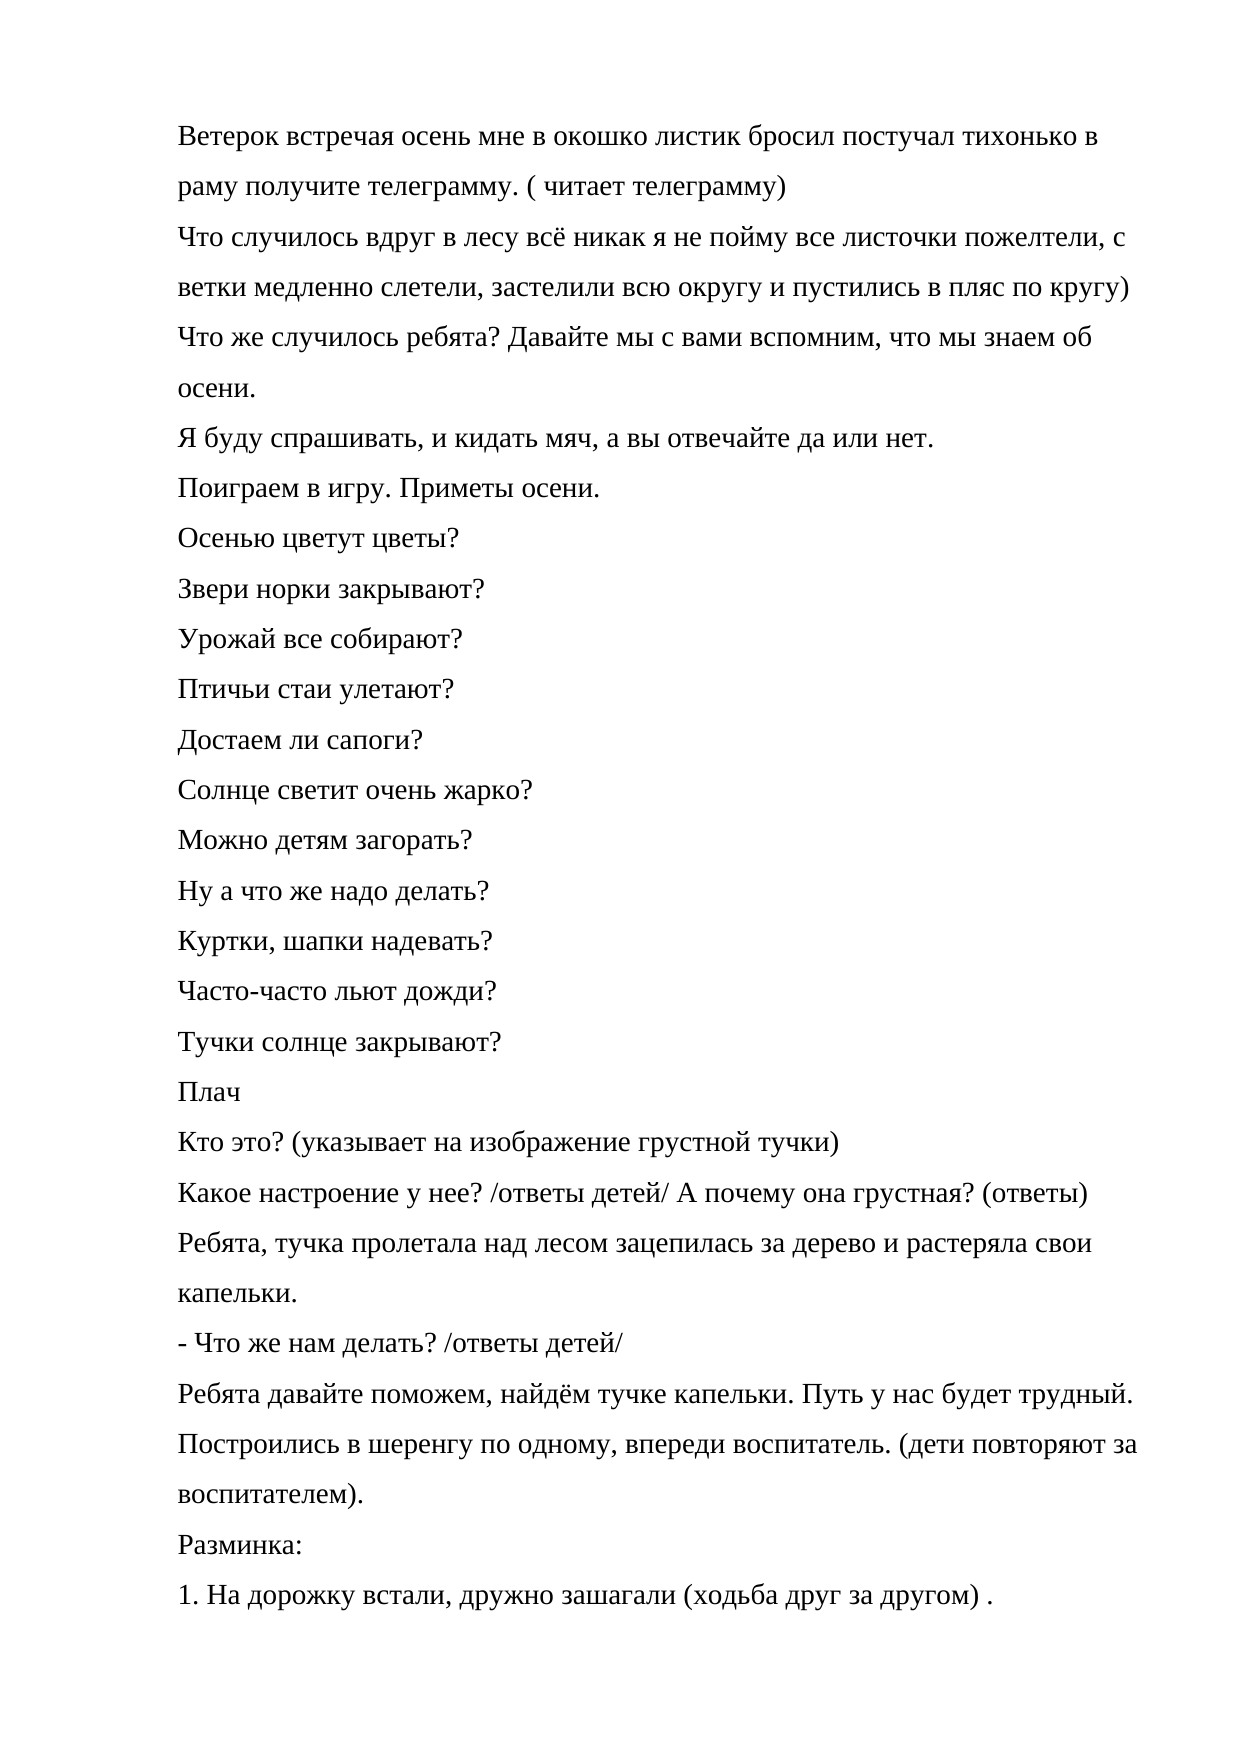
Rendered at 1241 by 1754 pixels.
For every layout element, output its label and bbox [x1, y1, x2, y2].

text [177, 118, 1152, 1611]
